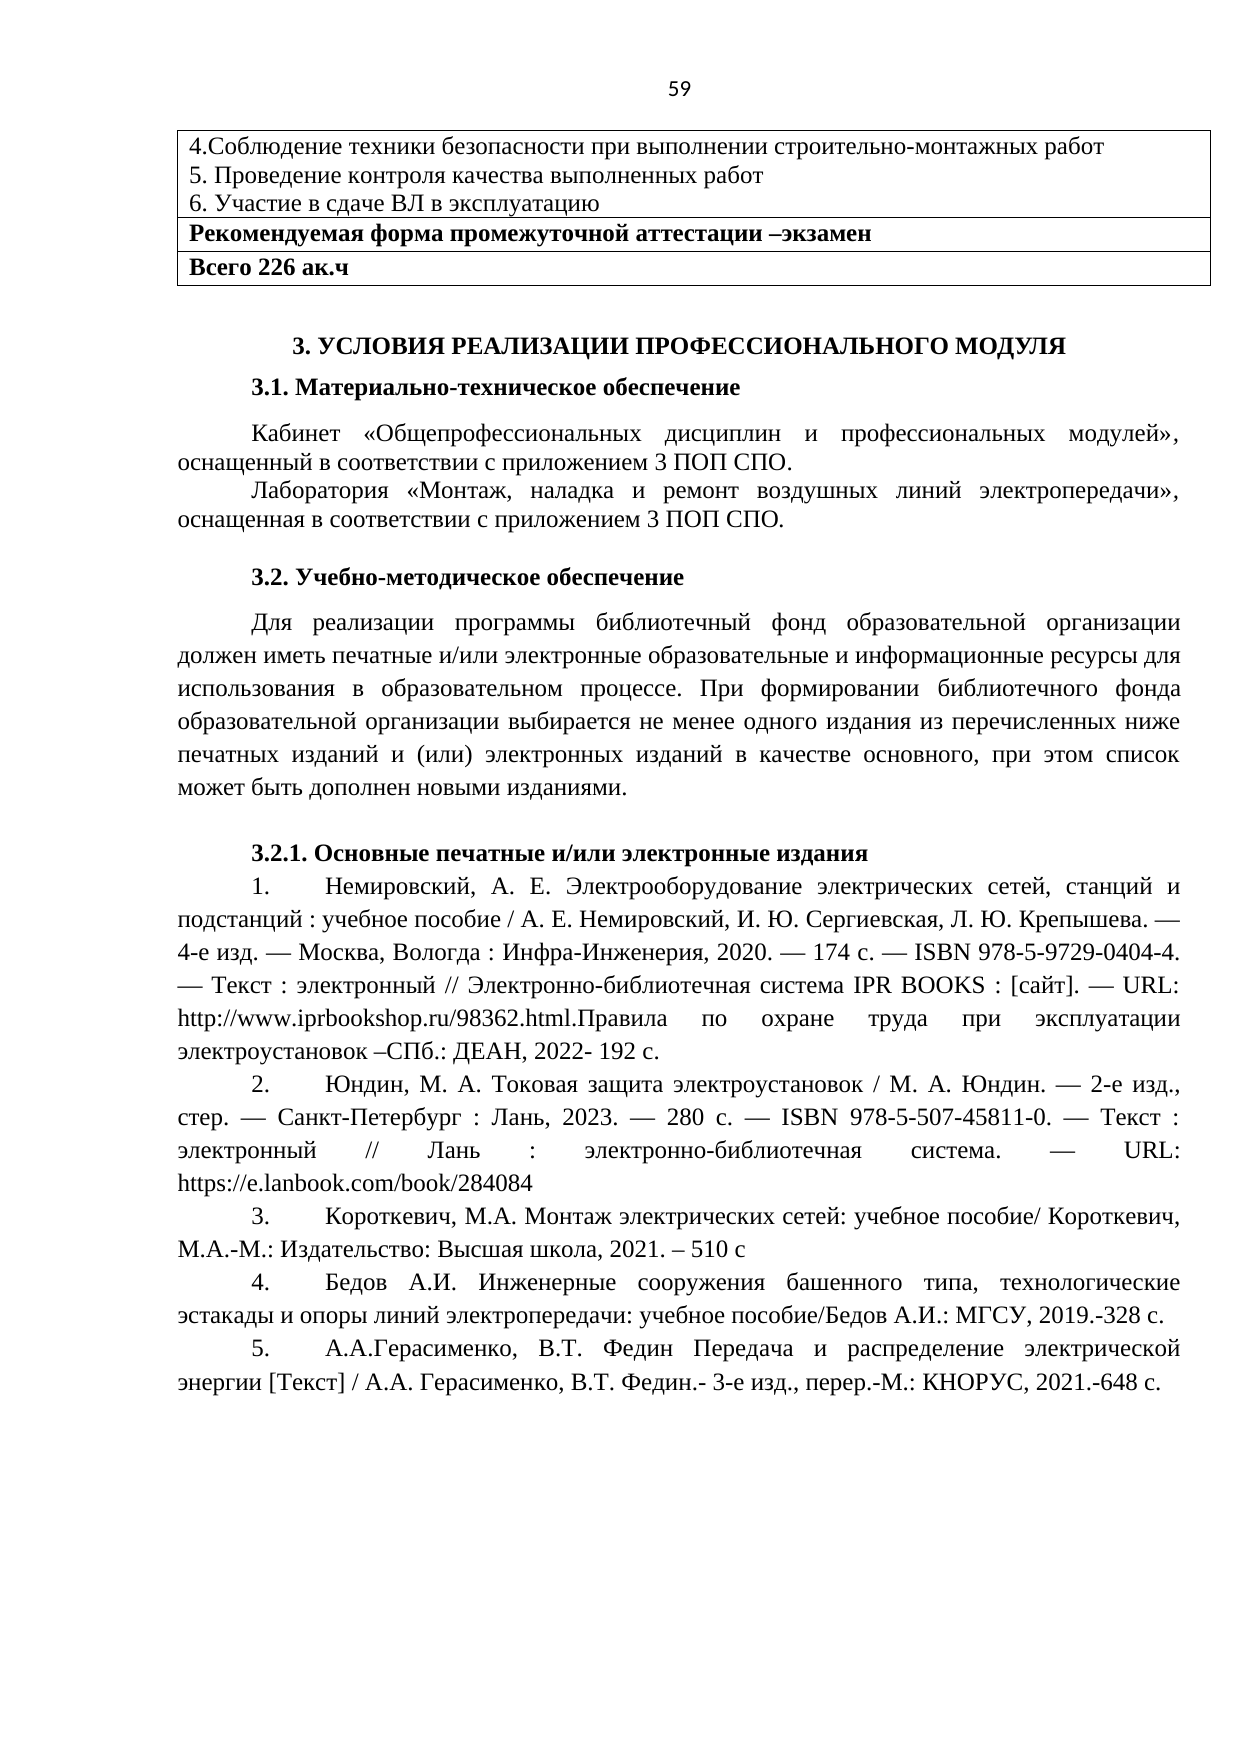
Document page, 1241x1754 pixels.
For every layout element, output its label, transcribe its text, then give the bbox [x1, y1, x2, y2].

list Для реализации программы библиотечный фонд образовательной организации должен иметь печатные и/или электронные образовательные и информационные ресурсы для использования в образовательном процессе. При формировании библиотечного фонда образовательной организации выбирается не менее одного издания из перечисленных ниже печатных изданий и (или) электронных изданий в качестве основного, при этом список может быть дополнен новыми изданиями. [177, 607, 1181, 801]
list Короткевич, М.А. Монтаж электрических сетей: учебное пособие/ Короткевич, М.А.-М.: Издательство: Высшая школа, 2021. – 510 с [177, 1201, 1181, 1263]
text Кабинет «Общепрофессиональных дисциплин и профессиональных модулей», оснащенный в соответствии с приложением 3 ПОП СПО. [177, 418, 1181, 475]
list Немировский, А. Е. Электрооборудование электрических сетей, станций и подстанций : учебное пособие / А. Е. Немировский, И. Ю. Сергиевская, Л. Ю. Крепышева. — 4-е изд. — Москва, Вологда : Инфра-Инженерия, 2020. — 174 c. — ISBN 978-5-9729-0404-4. — Текст : электронный // Электронно-библиотечная система IPR BOOKS : [сайт]. — URL: http://www.iprbookshop.ru/98362.html.Правила по охране труда при эксплуатации электроустановок –СПб.: ДЕАН, 2022- 192 с. [177, 871, 1181, 1065]
list Бедов А.И. Инженерные сооружения башенного типа, технологические эстакады и опоры линий электропередачи: учебное пособие/Бедов А.И.: МГСУ, 2019.-328 с. [177, 1267, 1181, 1329]
text 3.2. Учебно-методическое обеспечение [177, 562, 1181, 590]
list А.А.Герасименко, В.Т. Федин Передача и распределение электрической энергии [Текст] / А.А. Герасименко, В.Т. Федин.- 3-е изд., перер.-М.: КНОРУС, 2021.-648 с. [177, 1333, 1181, 1395]
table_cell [178, 131, 1210, 217]
table_cell Всего 226 ак.ч [178, 252, 1210, 284]
table_cell Рекомендуемая форма промежуточной аттестации –экзамен [178, 218, 1210, 251]
text Лаборатория «Монтаж, наладка и ремонт воздушных линий электропередачи», оснащенная в соответствии с приложением 3 ПОП СПО. [177, 475, 1181, 533]
text 3.1. Материально-техническое обеспечение [177, 372, 1181, 401]
list 3.2.1. Основные печатные и/или электронные издания [177, 838, 1181, 867]
list Юндин, М. А. Токовая защита электроустановок / М. А. Юндин. — 2-е изд., стер. — Санкт-Петербург : Лань, 2023. — 280 с. — ISBN 978-5-507-45811-0. — Текст : электронный // Лань : электронно-библиотечная система. — URL: https://e.lanbook.com/book/284084 [177, 1069, 1181, 1197]
text 3. Условия реализации профессионального модуля [177, 331, 1181, 360]
